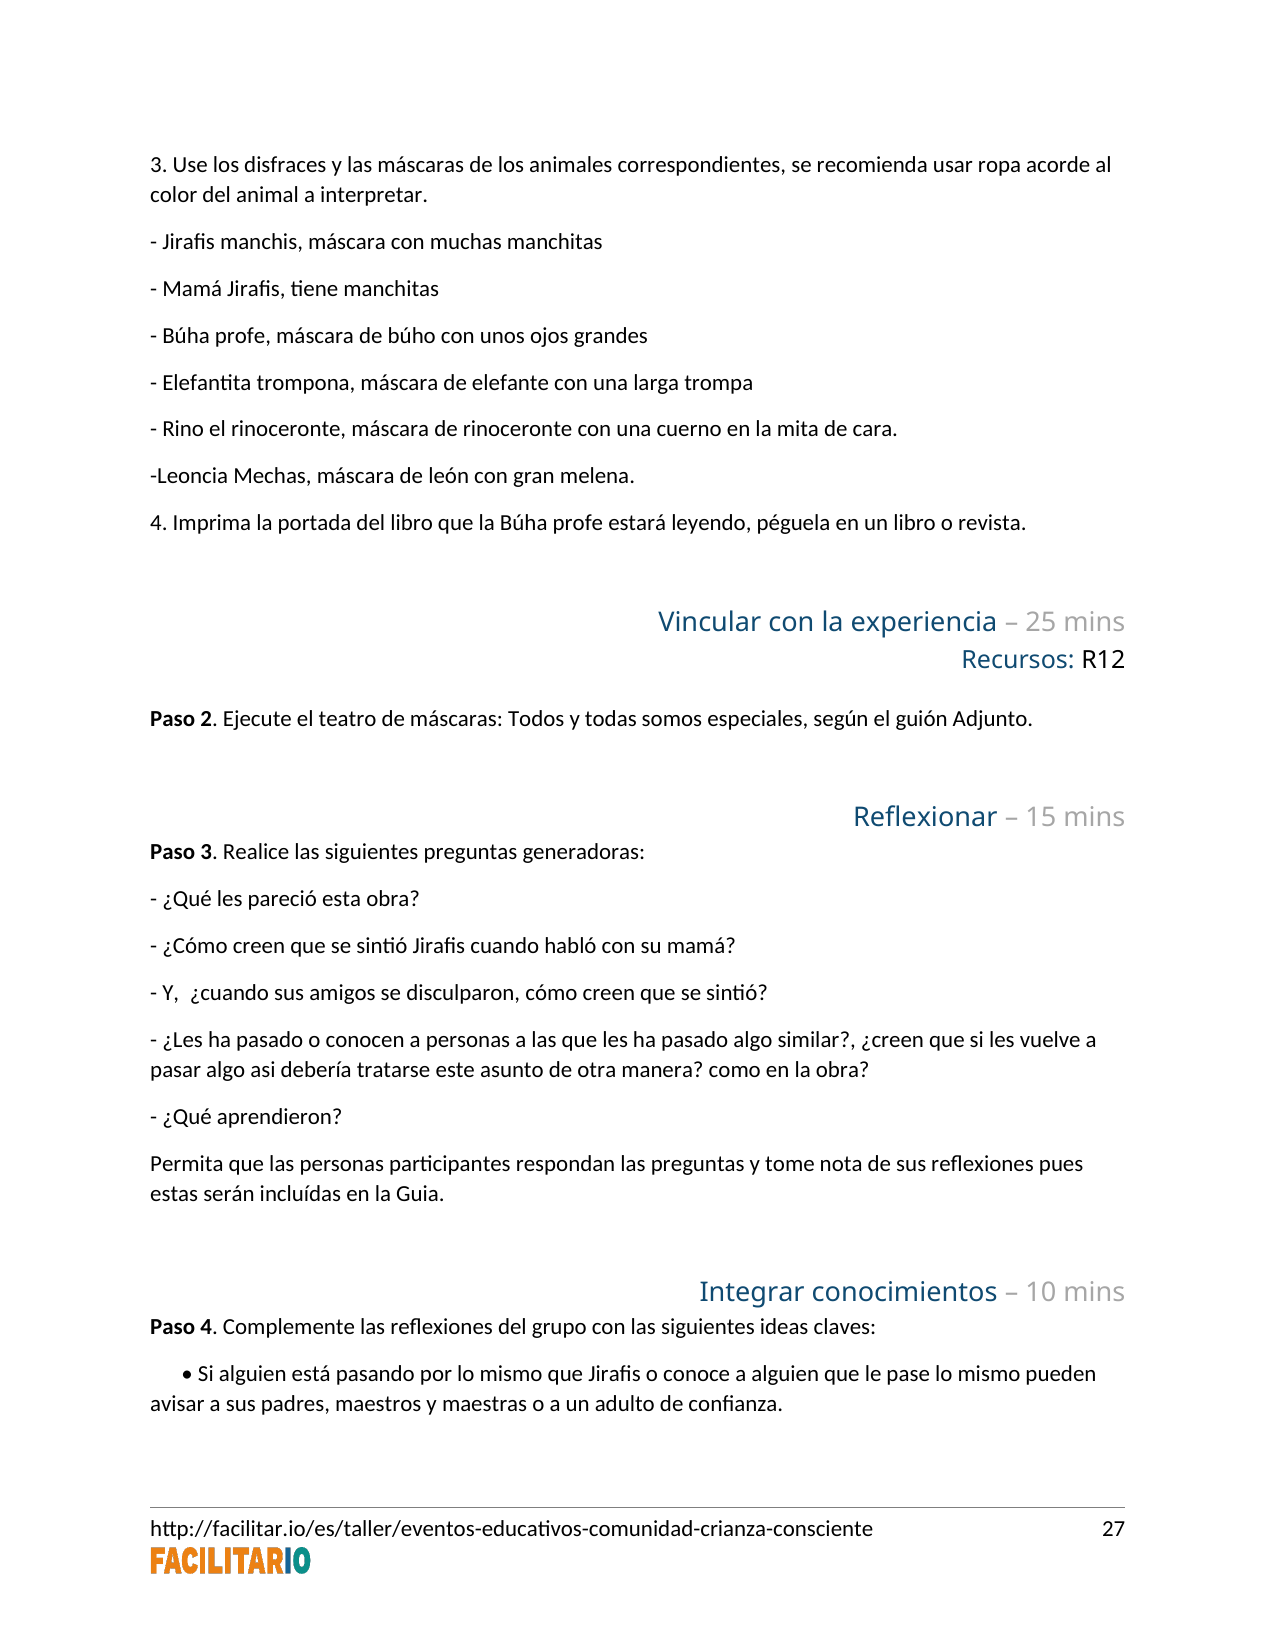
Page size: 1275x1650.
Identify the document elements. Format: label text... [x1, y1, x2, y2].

picture [145, 1544, 315, 1576]
text - Búha profe, máscara de búho con unos ojos grandes [150, 321, 1125, 349]
text Paso 4. Complemente las reflexiones del grupo con las siguientes ideas claves: [150, 1312, 1125, 1340]
text - Rino el rinoceronte, máscara de rinoceronte con una cuerno en la mita de cara. [150, 414, 1125, 443]
text Paso 3. Realice las siguientes preguntas generadoras: [150, 837, 1125, 865]
text 3. Use los disfraces y las máscaras de los animales correspondientes, se recomienda usar ropa acorde al color del animal a interpretar. [150, 150, 1125, 208]
text Permita que las personas participantes respondan las preguntas y tome nota de sus reflexiones pues estas serán incluídas en la Guia. [150, 1149, 1125, 1207]
text -Leoncia Mechas, máscara de león con gran melena. [150, 461, 1125, 489]
text - ¿Cómo creen que se sintió Jirafis cuando habló con su mamá? [150, 931, 1125, 959]
subtitle Integrar conocimientos – 10 mins [150, 1273, 1125, 1309]
text Recursos: R12 [150, 642, 1125, 676]
text Paso 2. Ejecute el teatro de máscaras: Todos y todas somos especiales, según el guión Adjunto. [150, 704, 1125, 732]
text - ¿Les ha pasado o conocen a personas a las que les ha pasado algo similar?, ¿creen que si les vuelve a pasar algo asi debería tratarse este asunto de otra manera? como en la obra? [150, 1025, 1125, 1083]
text • Si alguien está pasando por lo mismo que Jirafis o conoce a alguien que le pase lo mismo pueden avisar a sus padres, maestros y maestras o a un adulto de confianza. [150, 1359, 1125, 1417]
text 4. Imprima la portada del libro que la Búha profe estará leyendo, péguela en un libro o revista. [150, 508, 1125, 536]
subtitle Reflexionar – 15 mins [150, 797, 1125, 834]
text - Jirafis manchis, máscara con muchas manchitas [150, 227, 1125, 255]
text - ¿Qué aprendieron? [150, 1102, 1125, 1130]
subtitle Vincular con la experiencia – 25 mins [150, 602, 1125, 639]
text - Elefantita trompona, máscara de elefante con una larga trompa [150, 368, 1125, 396]
text - Mamá Jirafis, tiene manchitas [150, 274, 1125, 302]
text - Y, ¿cuando sus amigos se disculparon, cómo creen que se sintió? [150, 978, 1125, 1006]
text - ¿Qué les pareció esta obra? [150, 884, 1125, 912]
